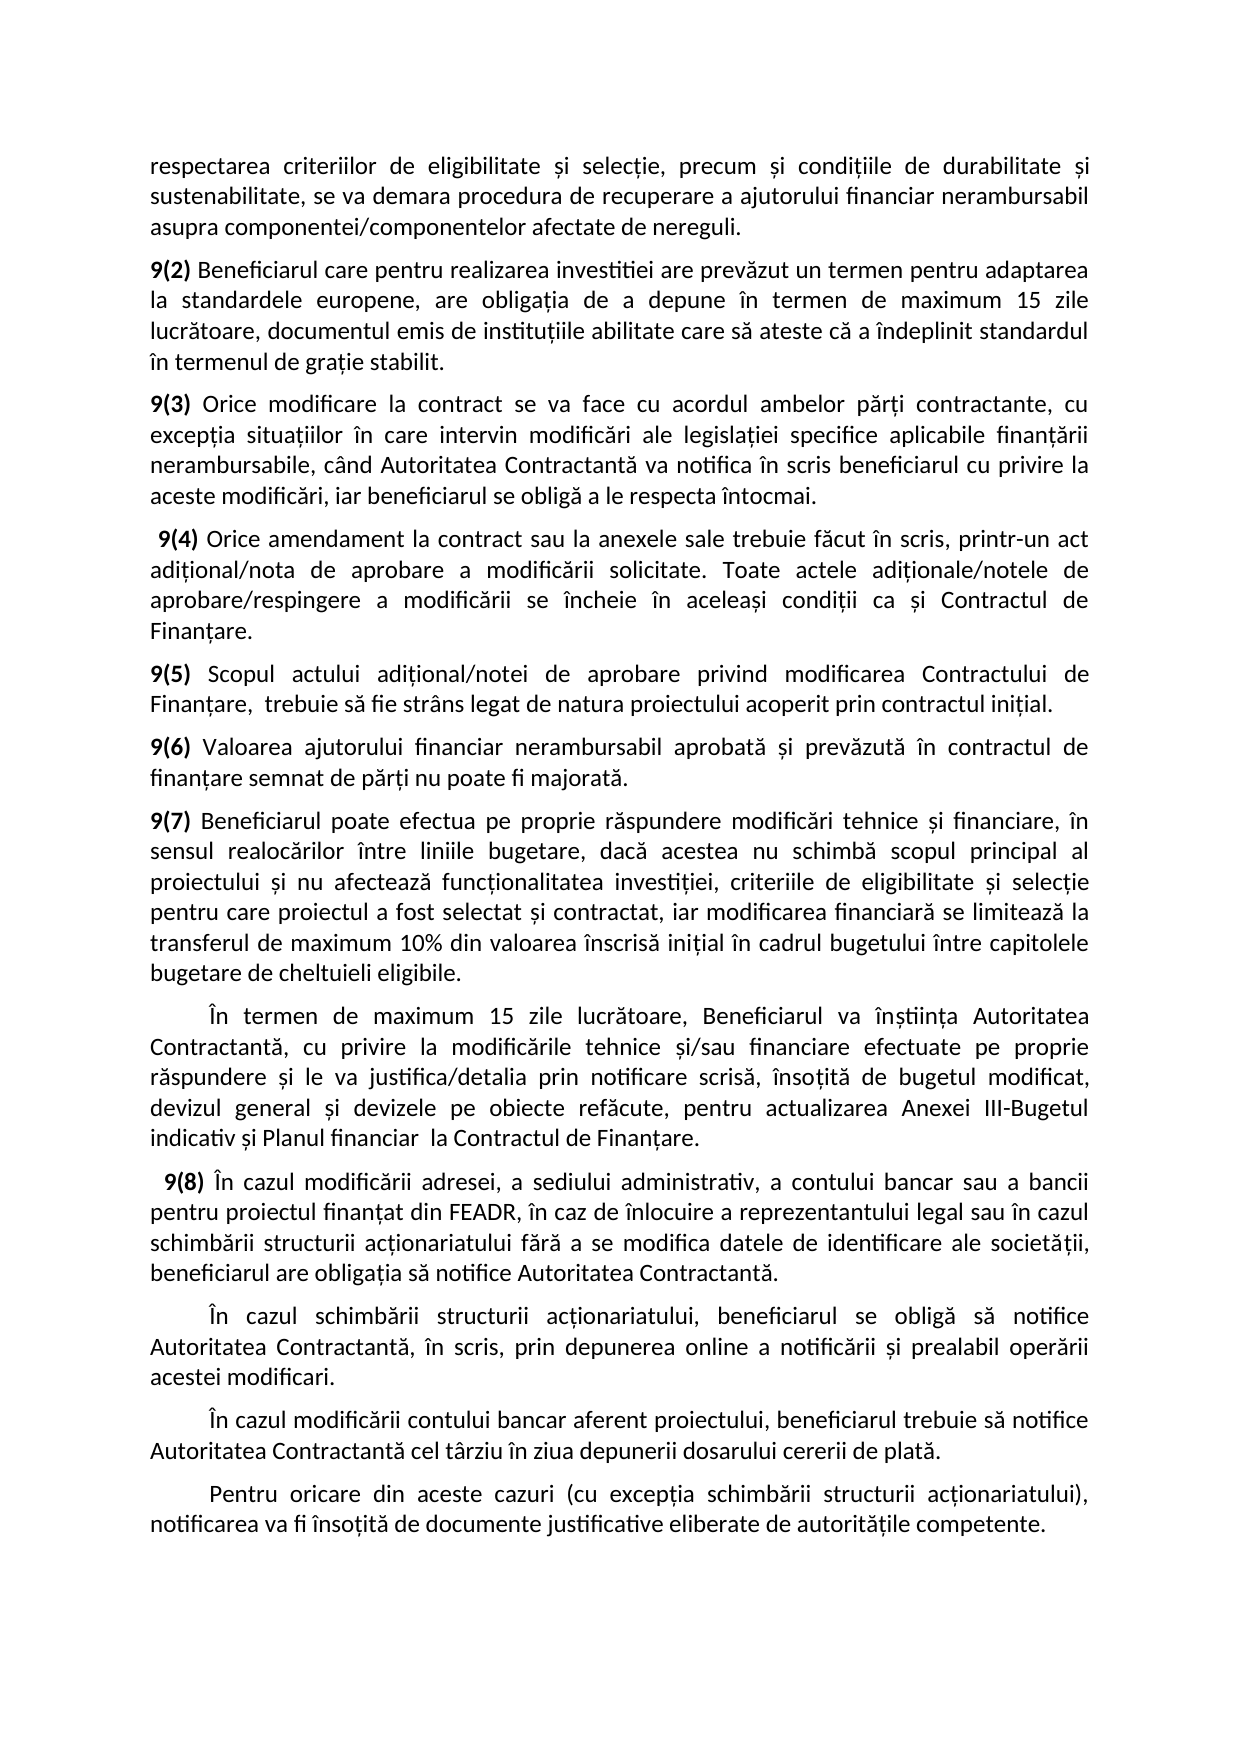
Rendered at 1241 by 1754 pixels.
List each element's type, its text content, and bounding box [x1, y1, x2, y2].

text 9(7) Beneficiarul poate efectua pe proprie răspundere modificări tehnice şi financiare, în sensul realocărilor între liniile bugetare, dacă acestea nu schimbă scopul principal al proiectului și nu afectează funcționalitatea investiției, criteriile de eligibilitate și selecție pentru care proiectul a fost selectat și contractat, iar modificarea financiară se limitează la transferul de maximum 10% din valoarea înscrisă inițial în cadrul bugetului între capitolele bugetare de cheltuieli eligibile. [150, 805, 1090, 988]
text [150, 150, 1090, 242]
text 9(2) Beneficiarul care pentru realizarea investitiei are prevăzut un termen pentru adaptarea la standardele europene, are obligaţia de a depune în termen de maximum 15 zile lucrătoare, documentul emis de instituţiile abilitate care să ateste că a îndeplinit standardul în termenul de graţie stabilit. [150, 254, 1090, 376]
text 9(5) Scopul actului adiţional/notei de aprobare privind modificarea Contractului de Finanțare, trebuie să fie strâns legat de natura proiectului acoperit prin contractul iniţial. [150, 658, 1090, 719]
text 9(4) Orice amendament la contract sau la anexele sale trebuie făcut în scris, printr-un act adiţional/nota de aprobare a modificării solicitate. Toate actele adiţionale/notele de aprobare/respingere a modificării se încheie în aceleaşi condiţii ca şi Contractul de Finanţare. [150, 523, 1090, 645]
text 9(3) Orice modificare la contract se va face cu acordul ambelor părţi contractante, cu excepţia situaţiilor în care intervin modificări ale legislaţiei specifice aplicabile finanţării nerambursabile, când Autoritatea Contractantă va notifica în scris beneficiarul cu privire la aceste modificări, iar beneficiarul se obligă a le respecta întocmai. [150, 389, 1090, 511]
text În cazul modificării contului bancar aferent proiectului, beneficiarul trebuie să notifice Autoritatea Contractantă cel târziu în ziua depunerii dosarului cererii de plată. [150, 1404, 1090, 1465]
text În cazul schimbării structurii acţionariatului, beneficiarul se obligă să notifice Autoritatea Contractantă, în scris, prin depunerea online a notificării şi prealabil operării acestei modificari. [150, 1300, 1090, 1392]
text 9(8) În cazul modificării adresei, a sediului administrativ, a contului bancar sau a bancii pentru proiectul finanțat din FEADR, în caz de înlocuire a reprezentantului legal sau în cazul schimbării structurii acţionariatului fără a se modifica datele de identificare ale societății, beneficiarul are obligația să notifice Autoritatea Contractantă. [135, 1166, 1090, 1288]
text 9(6) Valoarea ajutorului financiar nerambursabil aprobată şi prevăzută în contractul de finanțare semnat de părți nu poate fi majorată. [150, 731, 1090, 792]
text În termen de maximum 15 zile lucrătoare, Beneficiarul va înștiința Autoritatea Contractantă, cu privire la modificările tehnice și/sau financiare efectuate pe proprie răspundere și le va justifica/detalia prin notificare scrisă, însoțită de bugetul modificat, devizul general şi devizele pe obiecte refăcute, pentru actualizarea Anexei III-Bugetul indicativ și Planul financiar la Contractul de Finanţare. [150, 1001, 1090, 1153]
text Pentru oricare din aceste cazuri (cu excepţia schimbării structurii acţionariatului), notificarea va fi însoţită de documente justificative eliberate de autorităţile competente. [150, 1478, 1090, 1539]
